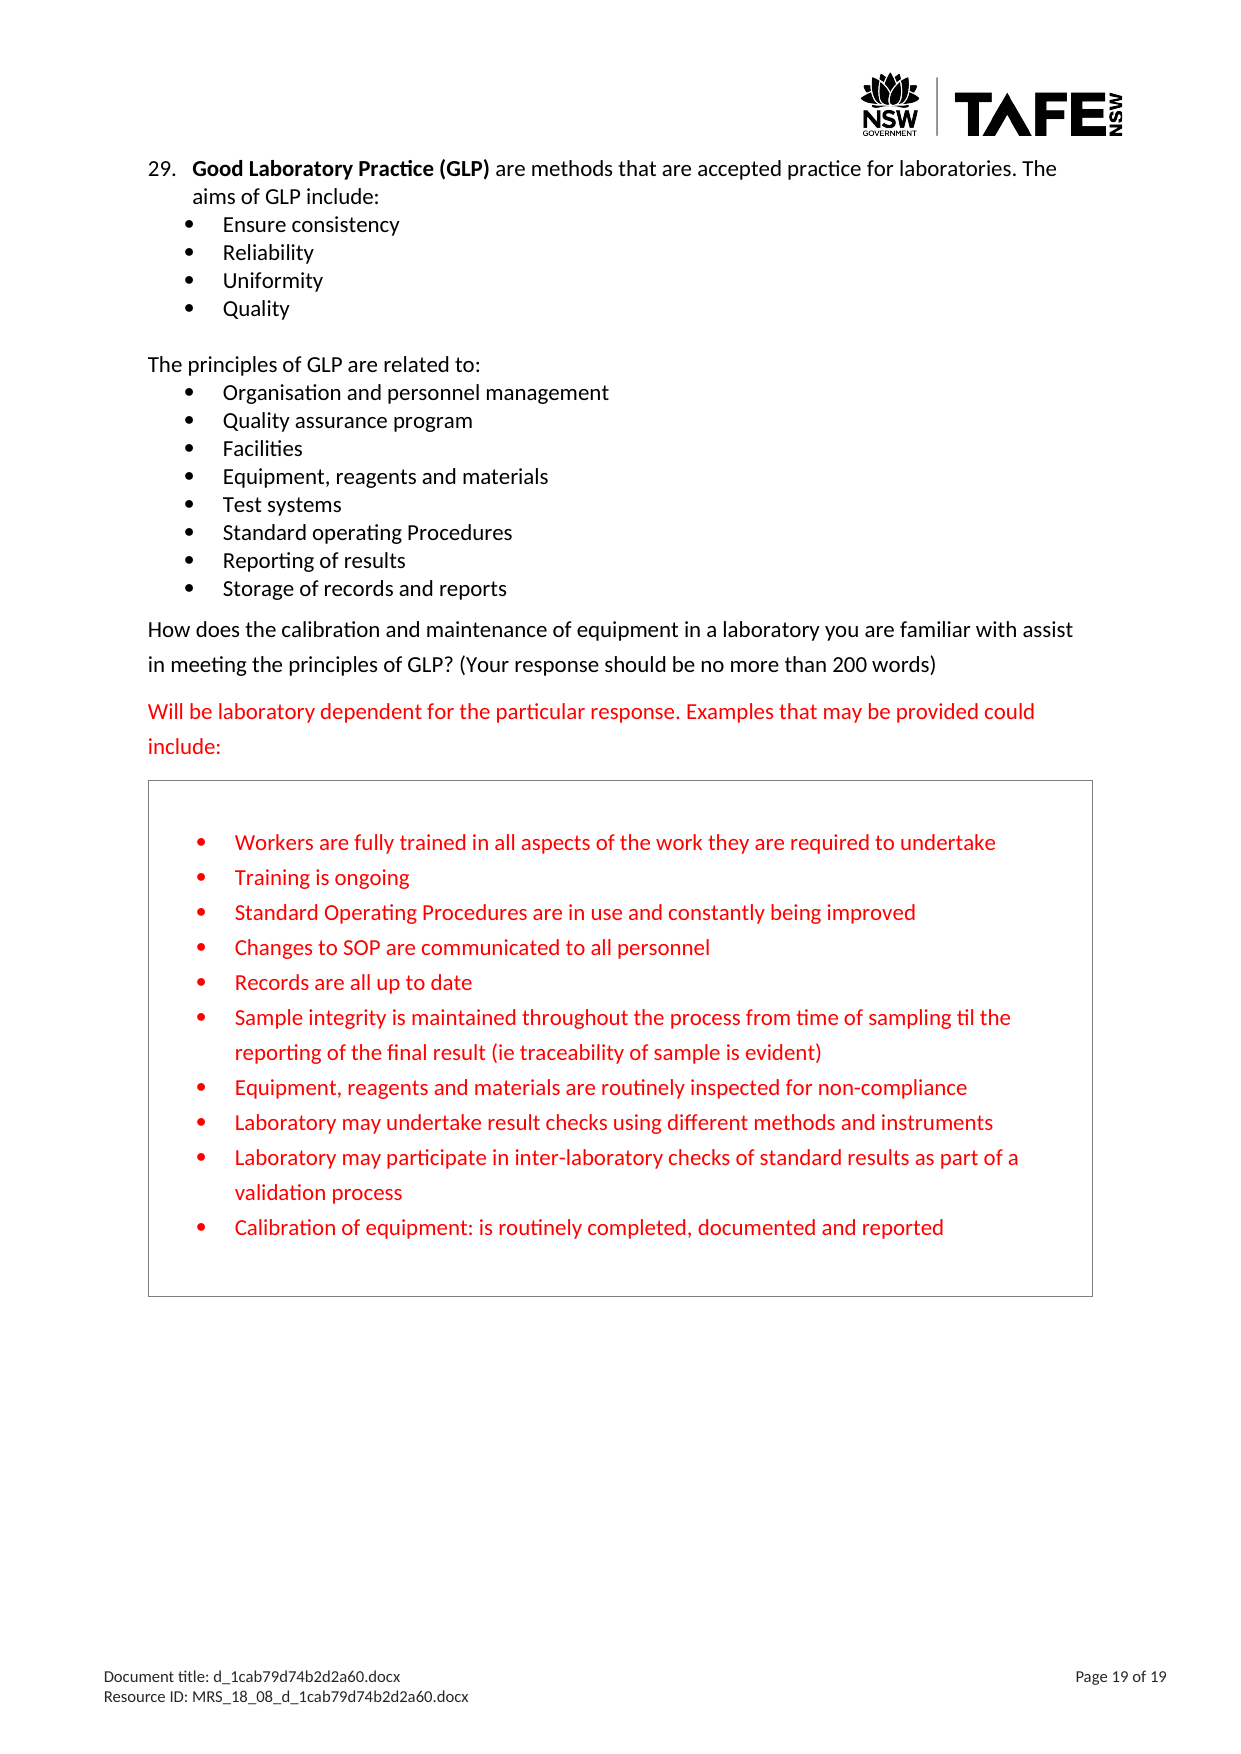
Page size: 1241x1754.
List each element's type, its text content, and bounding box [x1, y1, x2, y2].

list Good Laboratory Practice (GLP) are methods that are accepted practice for laboratories. The aims of GLP include: [148, 154, 1092, 210]
list Ensure consistency [185, 210, 1092, 238]
text How does the calibration and maintenance of equipment in a laboratory you are familiar with assist in meeting the principles of GLP? (Your response should be no more than 200 words) [148, 615, 1092, 678]
list Uniformity [185, 266, 1092, 294]
list Quality [185, 294, 1092, 322]
list Organisation and personnel management [185, 378, 1092, 406]
list Facilities [185, 434, 1092, 462]
list Quality assurance program [185, 406, 1092, 434]
list Reporting of results [185, 546, 1092, 574]
text Will be laboratory dependent for the particular response. Examples that may be provided could include: [148, 697, 1092, 760]
list Standard operating Procedures [185, 518, 1092, 546]
list Equipment, reagents and materials [185, 462, 1092, 490]
list Test systems [185, 490, 1092, 518]
list Storage of records and reports [185, 574, 1092, 602]
picture [861, 71, 1123, 137]
list Reliability [185, 238, 1092, 266]
table_header Workers are fully trained in all aspects of the work they are required to undertake Training is ongoing Standard Operating Procedures are in use and constantly being improved Changes to SOP are communicated to all personnel Records are all up to date Sample integrity is maintained throughout the process from time of sampling til the reporting of the final result (ie traceability of sample is evident) Equipment, reagents and materials are routinely inspected for non-compliance Laboratory may undertake result checks using different methods and instruments Laboratory may participate in inter-laboratory checks of standard results as part of a validation process Calibration of equipment: is routinely completed, documented and reported [149, 781, 1092, 1296]
text The principles of GLP are related to: [148, 350, 1092, 378]
